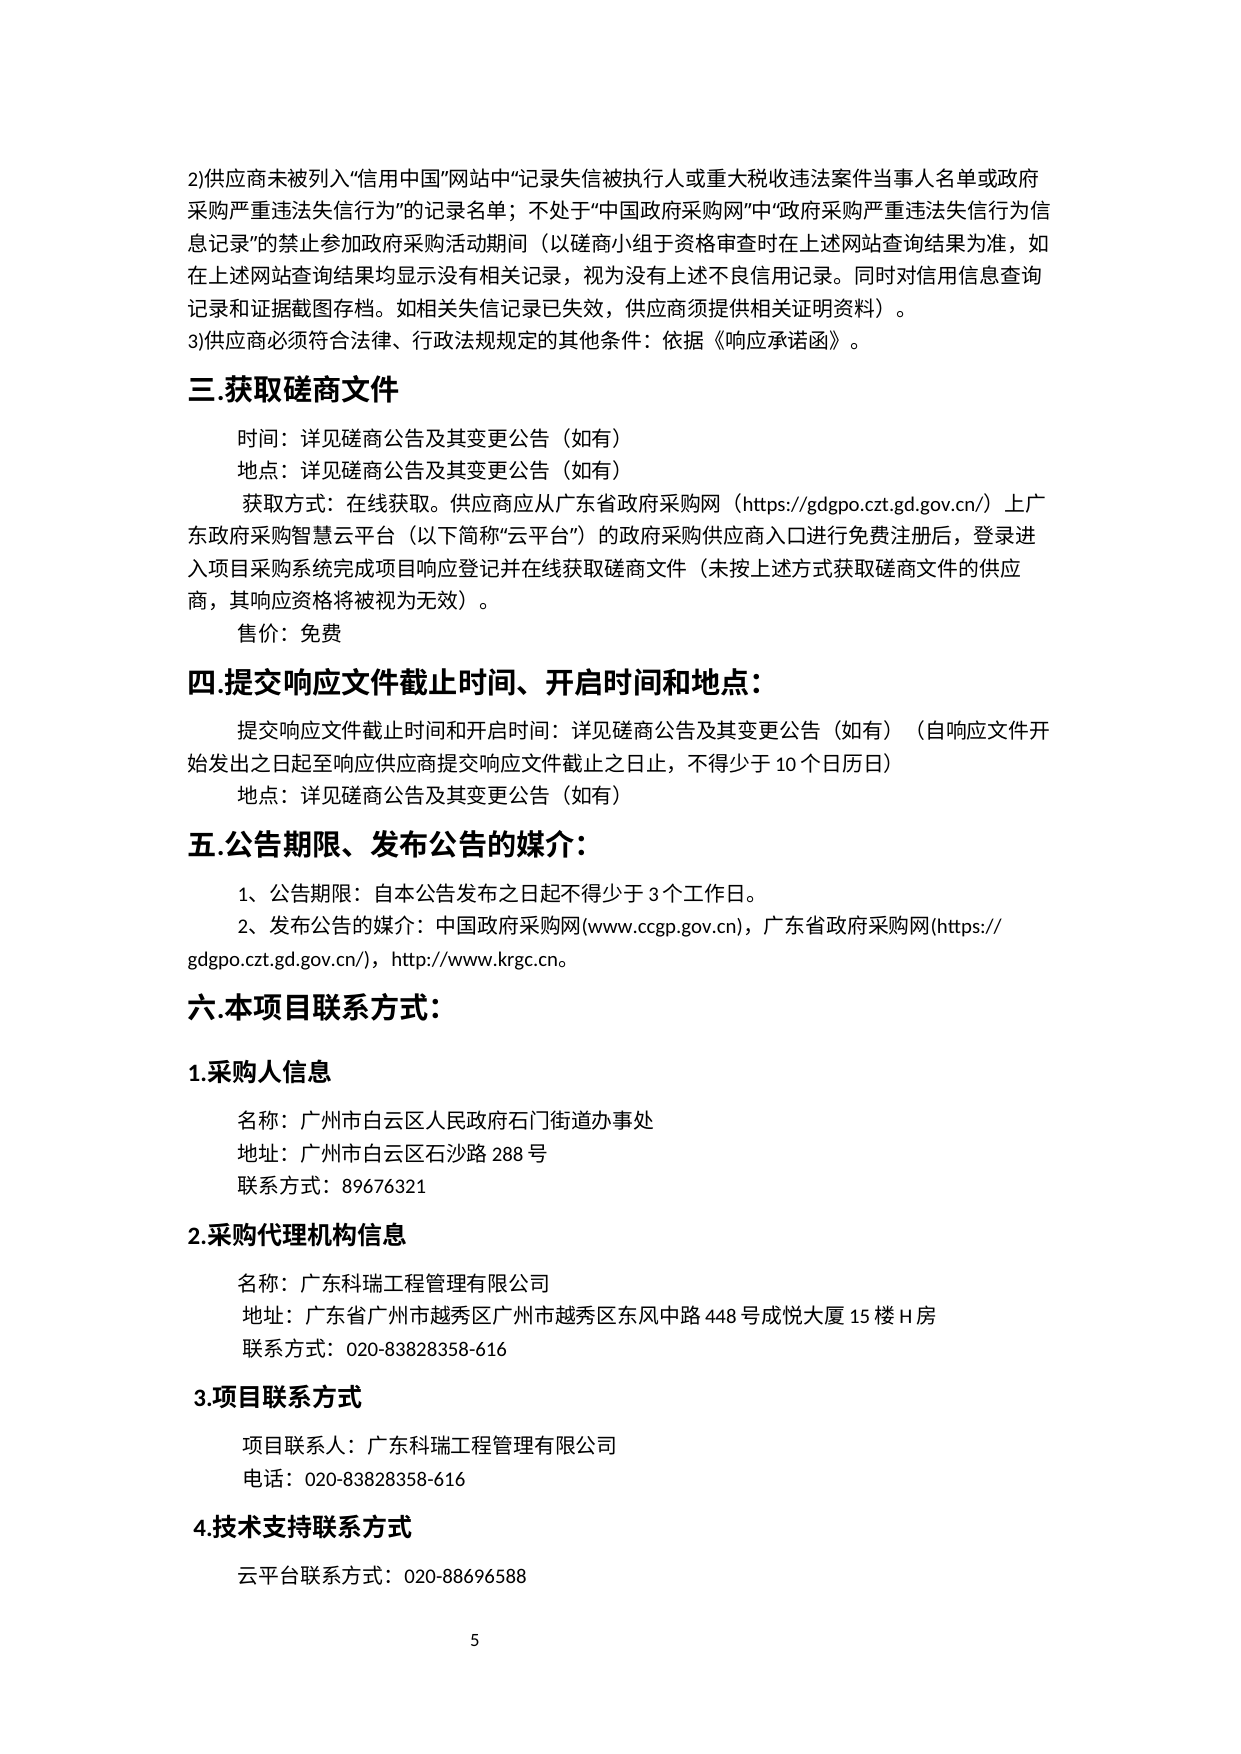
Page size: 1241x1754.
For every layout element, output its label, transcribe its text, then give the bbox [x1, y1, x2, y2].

text 云平台联系方式：020-88696588 [187, 1559, 1053, 1592]
text 2)供应商未被列入“信用中国”网站中“记录失信被执行人或重大税收违法案件当事人名单或政府采购严重违法失信行为”的记录名单；不处于“中国政府采购网”中“政府采购严重违法失信行为信息记录”的禁止参加政府采购活动期间（以磋商小组于资格审查时在上述网站查询结果为准，如在上述网站查询结果均显示没有相关记录，视为没有上述不良信用记录。同时对信用信息查询记录和证据截图存档。如相关失信记录已失效，供应商须提供相关证明资料）。 [187, 162, 1053, 324]
text 1.采购人信息 [187, 1039, 1053, 1104]
text 名称：广州市白云区人民政府石门街道办事处 [187, 1104, 1053, 1137]
text 3)供应商必须符合法律、行政法规规定的其他条件：依据《响应承诺函》。 [187, 324, 1053, 357]
text 地点：详见磋商公告及其变更公告（如有） [187, 454, 1053, 487]
text 4.技术支持联系方式 [187, 1494, 1053, 1559]
text 六.本项目联系方式： [187, 974, 1053, 1039]
text 地点：详见磋商公告及其变更公告（如有） [187, 779, 1053, 812]
text 地址：广东省广州市越秀区广州市越秀区东风中路448号成悦大厦15楼H房 [187, 1299, 1053, 1332]
text 名称：广东科瑞工程管理有限公司 [187, 1267, 1053, 1299]
text 四.提交响应文件截止时间、开启时间和地点： [187, 649, 1053, 714]
text 三.获取磋商文件 [187, 357, 1053, 422]
text 提交响应文件截止时间和开启时间：详见磋商公告及其变更公告（如有）（自响应文件开始发出之日起至响应供应商提交响应文件截止之日止，不得少于10个日历日） [187, 714, 1053, 779]
text 3.项目联系方式 [187, 1364, 1053, 1429]
text 1、公告期限：自本公告发布之日起不得少于3个工作日。 [187, 877, 1053, 909]
text 电话：020-83828358-616 [187, 1462, 1053, 1494]
text 售价：免费 [187, 617, 1053, 649]
text 地址：广州市白云区石沙路288号 [187, 1137, 1053, 1169]
text 项目联系人：广东科瑞工程管理有限公司 [187, 1429, 1053, 1462]
text 联系方式：89676321 [187, 1169, 1053, 1202]
text 联系方式：020-83828358-616 [187, 1332, 1053, 1364]
text 2、发布公告的媒介：中国政府采购网(www.ccgp.gov.cn)，广东省政府采购网(https://gdgpo.czt.gd.gov.cn/)，http://www.krgc.cn。 [187, 909, 1053, 974]
text 2.采购代理机构信息 [187, 1202, 1053, 1267]
text 五.公告期限、发布公告的媒介： [187, 812, 1053, 877]
text 获取方式：在线获取。供应商应从广东省政府采购网（https://gdgpo.czt.gd.gov.cn/）上广东政府采购智慧云平台（以下简称“云平台”）的政府采购供应商入口进行免费注册后，登录进入项目采购系统完成项目响应登记并在线获取磋商文件（未按上述方式获取磋商文件的供应商，其响应资格将被视为无效）。 [187, 487, 1053, 617]
text 时间：详见磋商公告及其变更公告（如有） [187, 422, 1053, 454]
